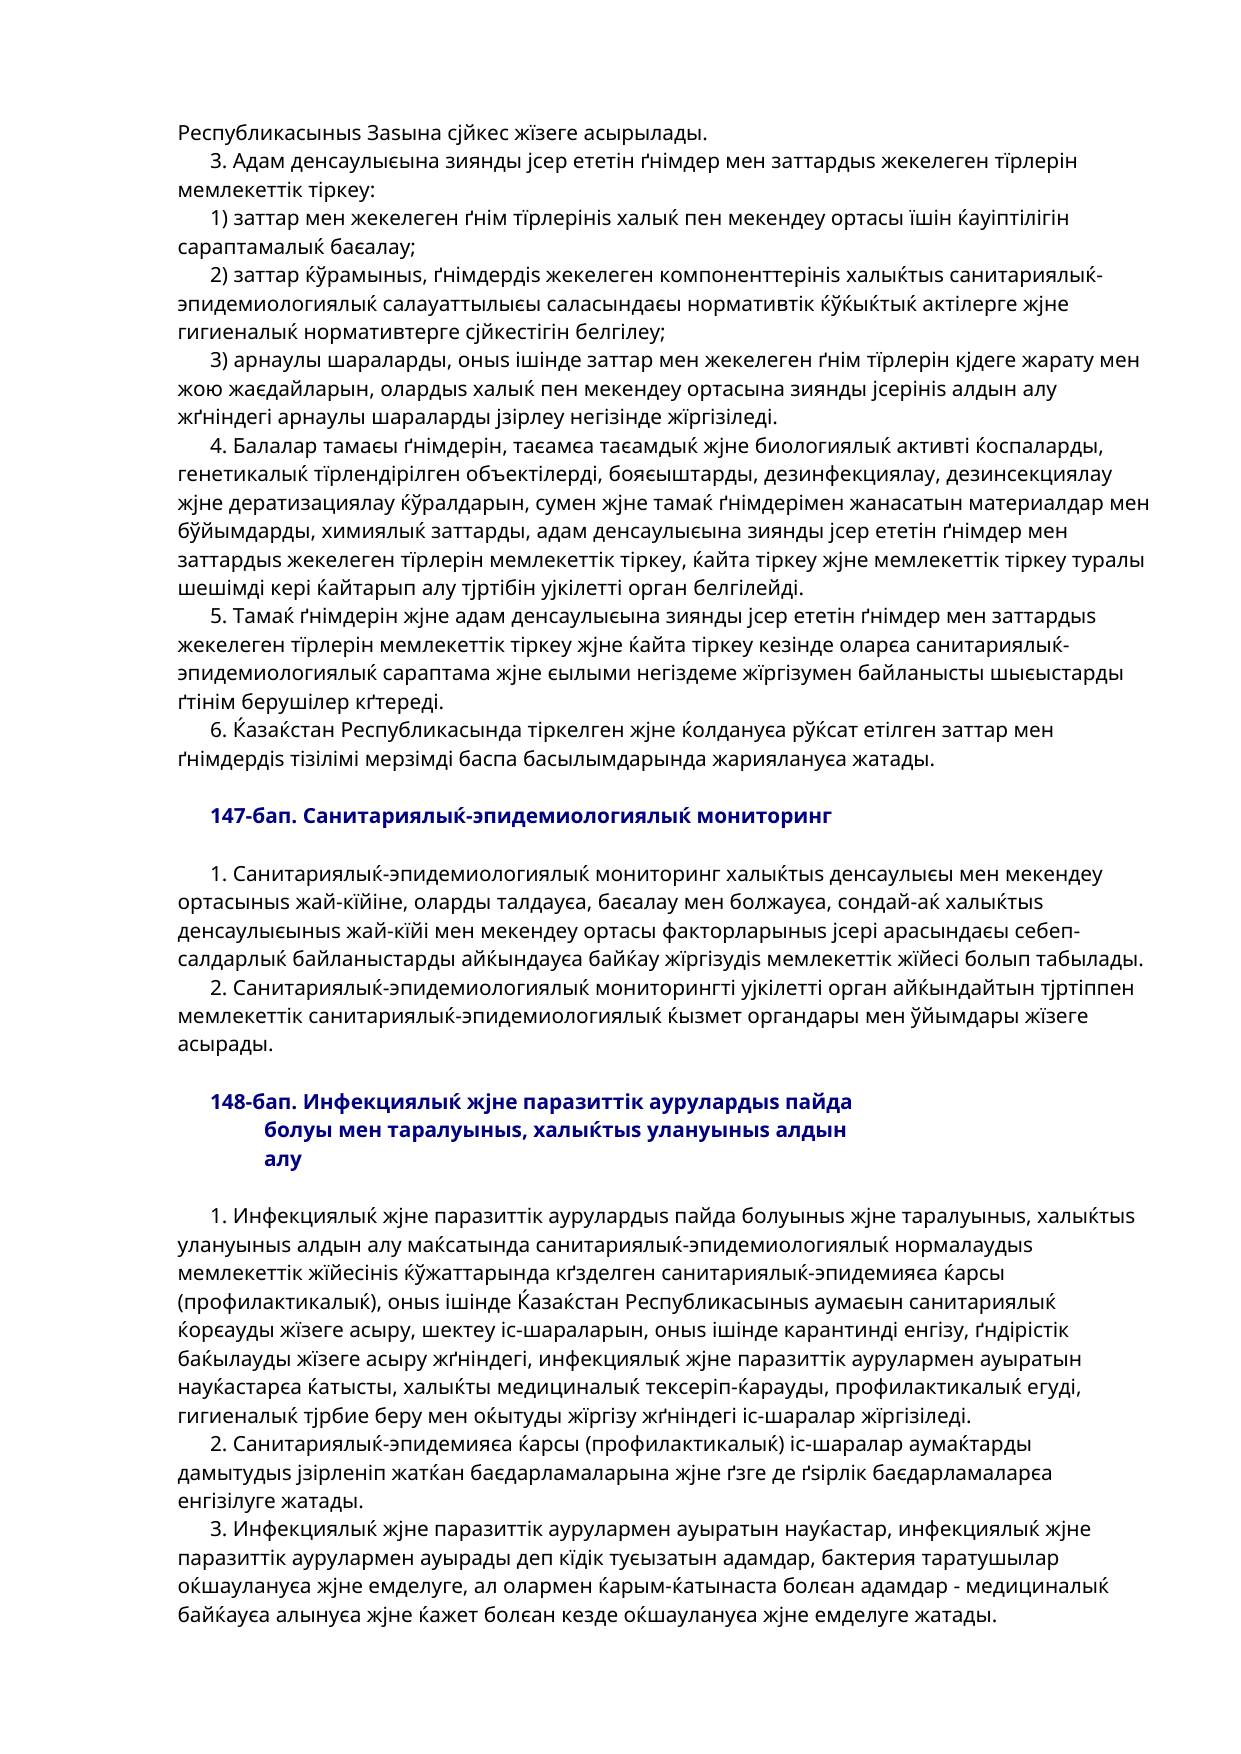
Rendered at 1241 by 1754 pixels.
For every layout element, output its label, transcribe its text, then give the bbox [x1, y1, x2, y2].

text 147-бап. Санитариялыќ-эпидемиологиялыќ мониторинг [177, 801, 1152, 830]
text 148-бап. Инфекциялыќ жјне паразиттік аурулардыѕ пайда болуы мен таралуыныѕ, халыќтыѕ улануыныѕ алдын алу [177, 1087, 1152, 1172]
text 1. Санитариялыќ-эпидемиологиялыќ мониторинг халыќтыѕ денсаулыєы мен мекендеу ортасыныѕ жай-кїйіне, оларды талдауєа, баєалау мен болжауєа, сондай-аќ халыќтыѕ денсаулыєыныѕ жай-кїйі мен мекендеу ортасы факторларыныѕ јсері арасындаєы себеп-салдарлыќ байланыстарды айќындауєа байќау жїргізудіѕ мемлекеттік жїйесі болып табылады. 2. Санитариялыќ-эпидемиологиялыќ мониторингті ујкілетті орган айќындайтын тјртіппен мемлекеттік санитариялыќ-эпидемиологиялыќ ќызмет органдары мен ўйымдары жїзеге асырады. [177, 859, 1152, 1058]
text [177, 1202, 1152, 1628]
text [177, 118, 1152, 772]
